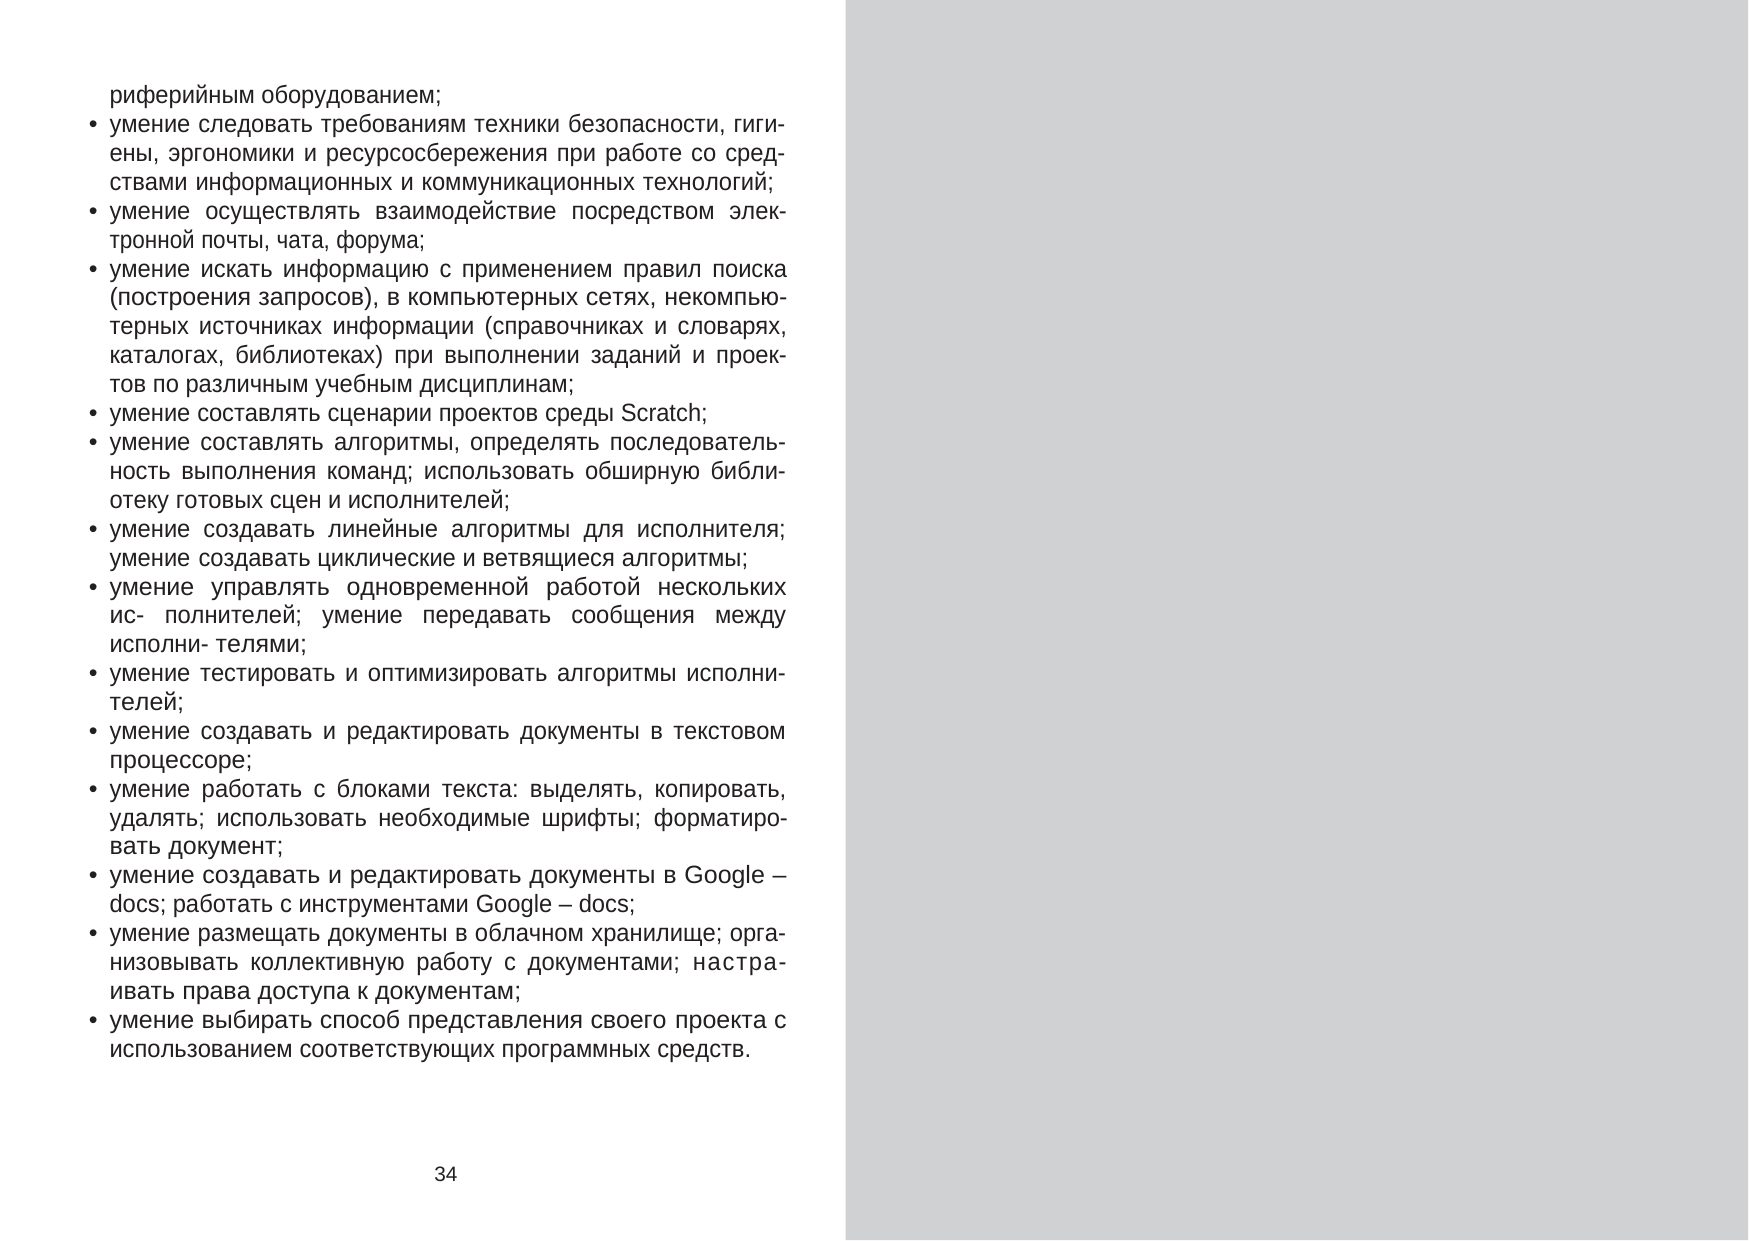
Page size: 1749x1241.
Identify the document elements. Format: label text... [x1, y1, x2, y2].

list умение создавать и редактировать документы в Google – docs; работать с инструментами Google – docs; [88, 861, 788, 918]
text риферийным оборудованием; [109, 80, 845, 109]
list умение осуществлять взаимодействие посредством элек- тронной почты, чата, форума; [88, 196, 787, 253]
list умение тестировать и оптимизировать алгоритмы исполни- телей; [88, 658, 787, 716]
list умение управлять одновременной работой нескольких ис- полнителей; умение передавать сообщения между исполни- телями; [88, 572, 787, 658]
list умение составлять алгоритмы, определять последователь- ность выполнения команд; использовать обширную библи- отеку готовых сцен и исполнителей; [88, 427, 787, 513]
text 34 [434, 1162, 845, 1186]
list умение размещать документы в облачном хранилище; орга- низовывать коллективную работу с документами; настра- ивать права доступа к документам; [88, 918, 787, 1004]
list умение искать информацию с применением правил поиска (построения запросов), в компьютерных сетях, некомпью- терных источниках информации (справочниках и словарях, каталогах, библиотеках) при выполнении заданий и проек- тов по различным учебным дисциплинам; [88, 254, 788, 397]
list умение выбирать способ представления своего проекта с использованием соответствующих программных средств. [88, 1005, 787, 1062]
list умение следовать требованиям техники безопасности, гиги- ены, эргономики и ресурсосбережения при работе со сред- ствами информационных и коммуникационных технологий; [88, 109, 787, 196]
list умение создавать и редактировать документы в текстовом процессоре; [88, 716, 787, 773]
list умение создавать линейные алгоритмы для исполнителя; умение создавать циклические и ветвящиеся алгоритмы; [88, 514, 787, 571]
list умение работать с блоками текста: выделять, копировать, удалять; использовать необходимые шрифты; форматиро- вать документ; [88, 774, 788, 860]
list умение составлять сценарии проектов среды Scratch; [88, 398, 845, 427]
